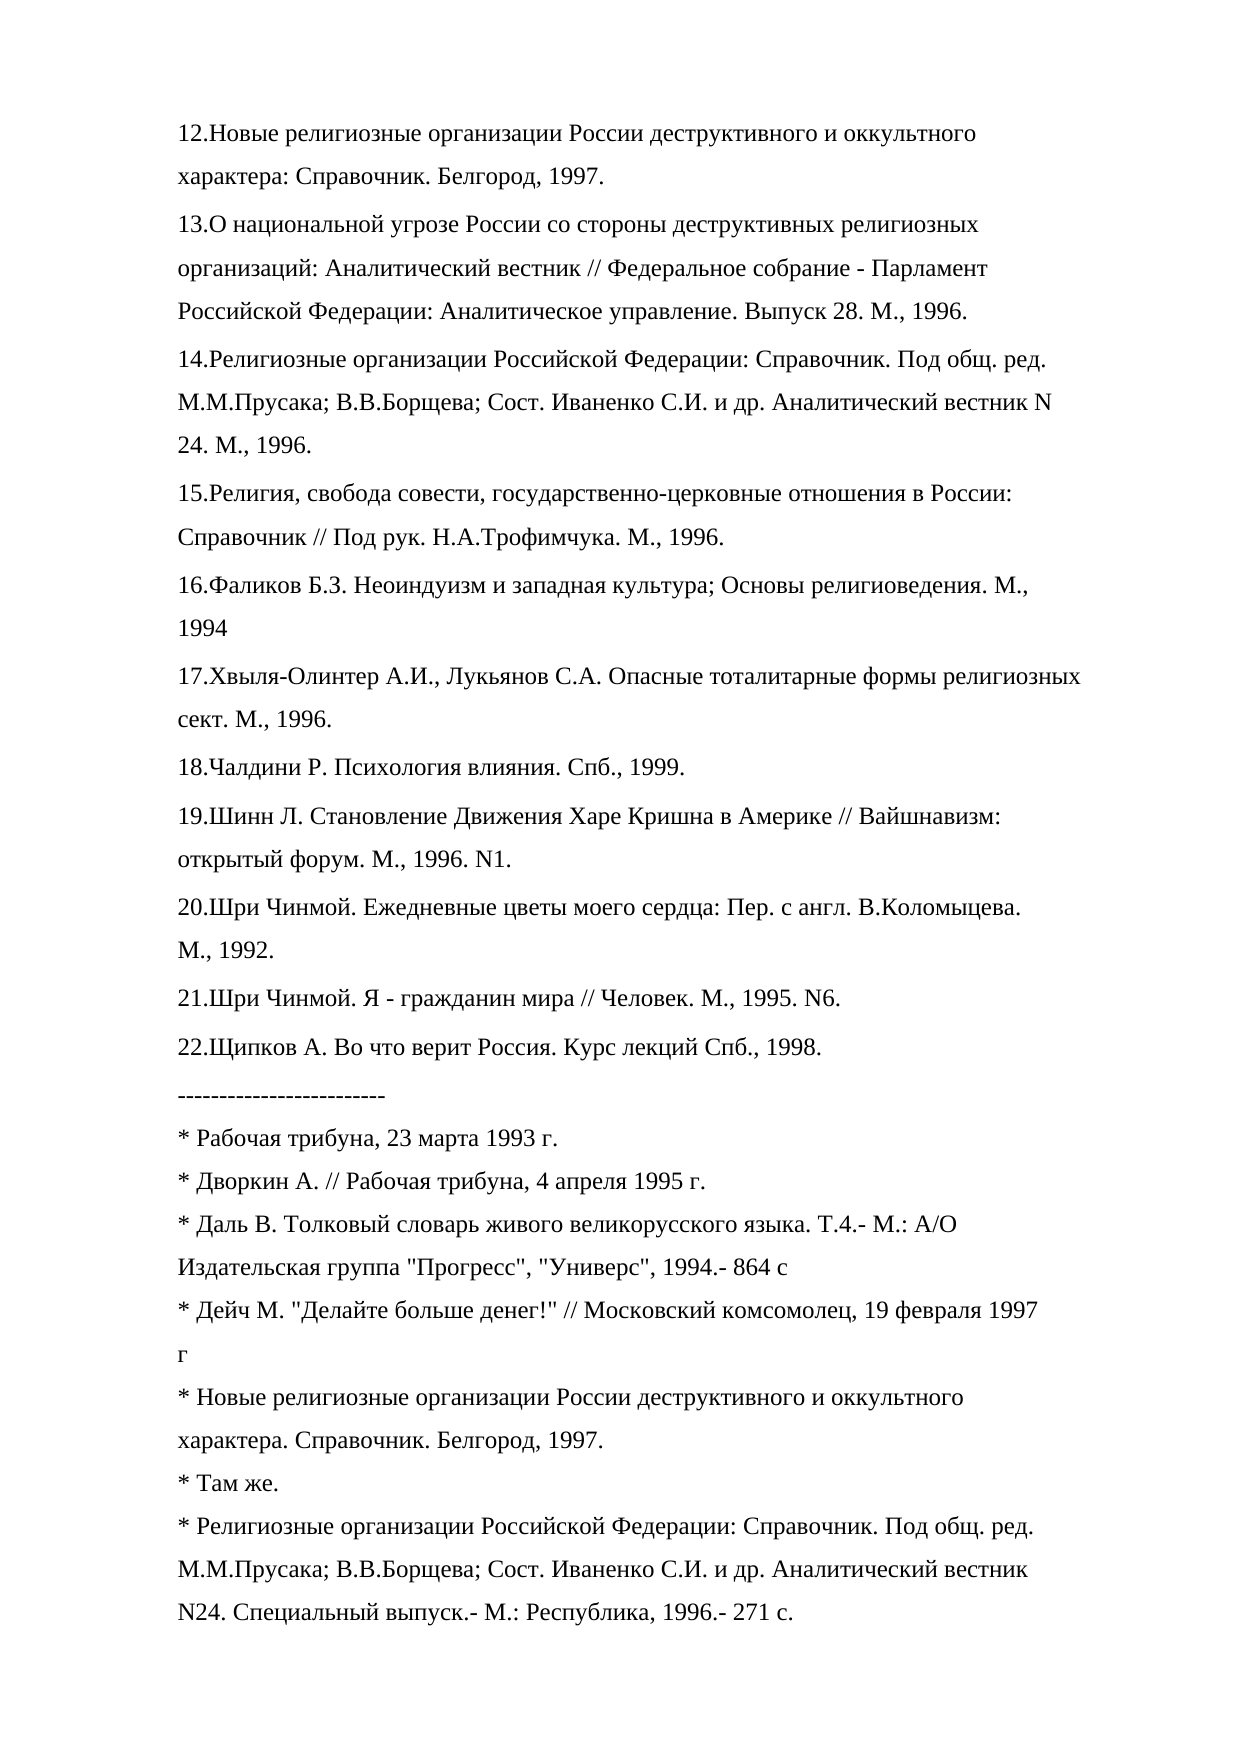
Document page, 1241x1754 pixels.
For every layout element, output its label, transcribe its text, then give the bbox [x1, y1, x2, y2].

text 16.Фаликов Б.З. Неоиндуизм и западная культура; Основы религиоведения. М., 1994 [177, 570, 1152, 642]
text 13.О национальной угрозе России со стороны деструктивных религиозных организаций: Аналитический вестник // Федеральное собрание - Парламент Российской Федерации: Аналитическое управление. Выпуск 28. М., 1996. [177, 209, 1152, 324]
text 14.Религиозные организации Российской Федерации: Справочник. Под общ. ред. М.М.Прусака; В.В.Борщева; Сост. Иваненко С.И. и др. Аналитический вестник N 24. М., 1996. [177, 344, 1152, 459]
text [177, 1080, 1152, 1626]
text 18.Чалдини Р. Психология влияния. Спб., 1999. [177, 752, 1152, 781]
text 12.Новые религиозные организации России деструктивного и оккультного характера: Справочник. Белгород, 1997. [177, 118, 1152, 190]
text 15.Религия, свобода совести, государственно-церковные отношения в России: Справочник // Под рук. Н.А.Трофимчука. М., 1996. [177, 478, 1152, 550]
text 20.Шри Чинмой. Ежедневные цветы моего сердца: Пер. с англ. В.Коломыцева. М., 1992. [177, 892, 1152, 964]
text 19.Шинн Л. Становление Движения Харе Кришна в Америке // Вайшнавизм: открытый форум. М., 1996. N1. [177, 801, 1152, 873]
text 17.Хвыля-Олинтер А.И., Лукьянов С.А. Опасные тоталитарные формы религиозных сект. М., 1996. [177, 661, 1152, 733]
text 22.Щипков А. Во что верит Россия. Курс лекций Спб., 1998. [177, 1032, 1152, 1060]
text 21.Шри Чинмой. Я - гражданин мира // Человек. М., 1995. N6. [177, 983, 1152, 1012]
